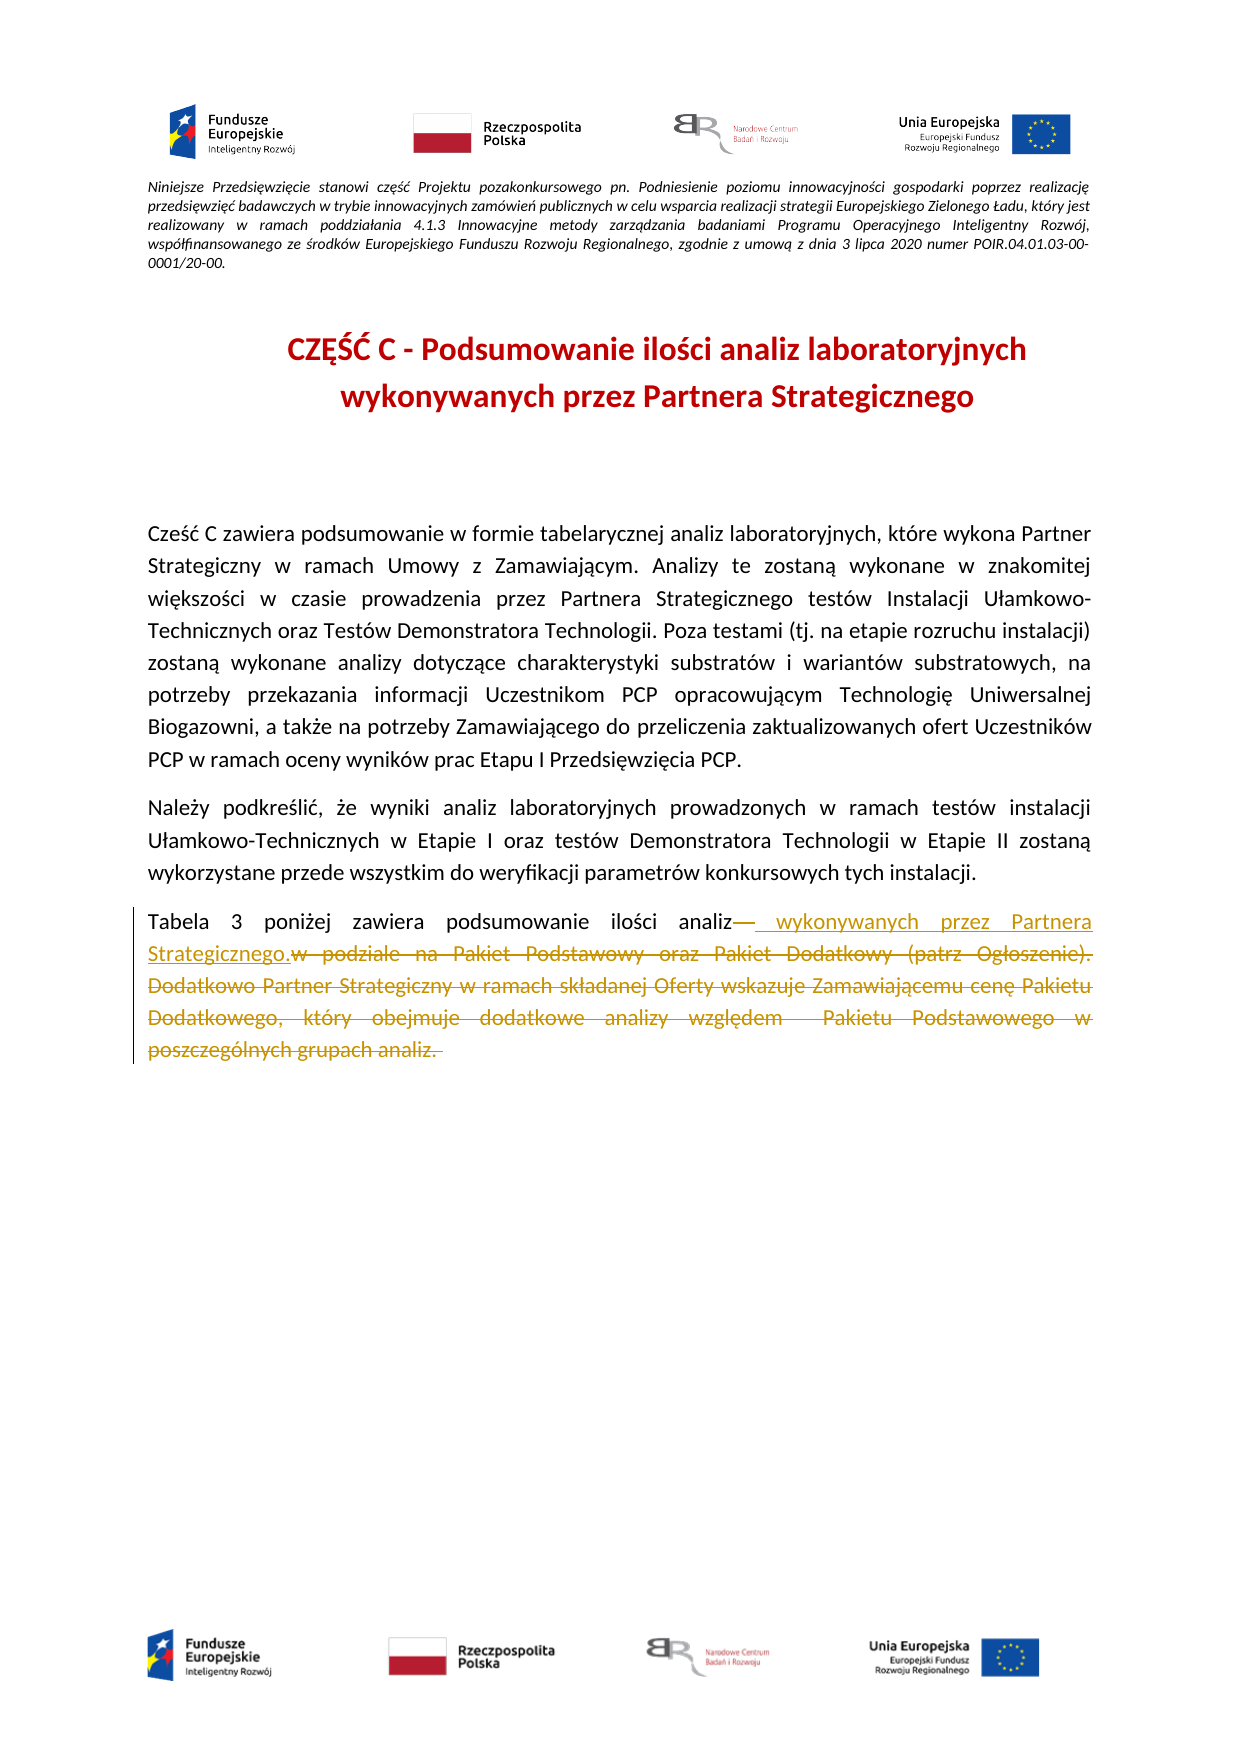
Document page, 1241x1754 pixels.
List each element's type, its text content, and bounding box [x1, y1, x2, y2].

text CZĘŚĆ C - Podsumowanie ilości analiz laboratoryjnych wykonywanych przez Partnera Strategicznego [223, 328, 1093, 416]
text Tabela 3 poniżej zawiera podsumowanie ilości analiz [148, 988, 1093, 1019]
text Tabela 3 poniżej zawiera podsumowanie ilości analiz [148, 1020, 1093, 1063]
text Cześć C zawiera podsumowanie w formie tabelarycznej analiz laboratoryjnych, które wykona Partner Strategiczny w ramach Umowy z Zamawiającym. Analizy te zostaną wykonane w znakomitej większości w czasie prowadzenia przez Partnera Strategicznego testów Instalacji Ułamkowo-Technicznych oraz Testów Demonstratora Technologii. Poza testami (tj. na etapie rozruchu instalacji) zostaną wykonane analizy dotyczące charakterystyki substratów i wariantów substratowych, na potrzeby przekazania informacji Uczestnikom PCP opracowującym Technologię Uniwersalnej Biogazowni, a także na potrzeby Zamawiającego do przeliczenia zaktualizowanych ofert Uczestników PCP w ramach oceny wyników prac Etapu I Przedsięwzięcia PCP. [148, 519, 1093, 773]
text Tabela 3 poniżej zawiera podsumowanie ilości analiz [148, 907, 1093, 987]
picture [169, 104, 1071, 159]
text Należy podkreślić, że wyniki analiz laboratoryjnych prowadzonych w ramach testów instalacji Ułamkowo-Technicznych w Etapie I oraz testów Demonstratora Technologii w Etapie II zostaną wykorzystane przede wszystkim do weryfikacji parametrów konkursowych tych instalacji. [148, 793, 1093, 886]
picture [147, 1629, 1040, 1681]
